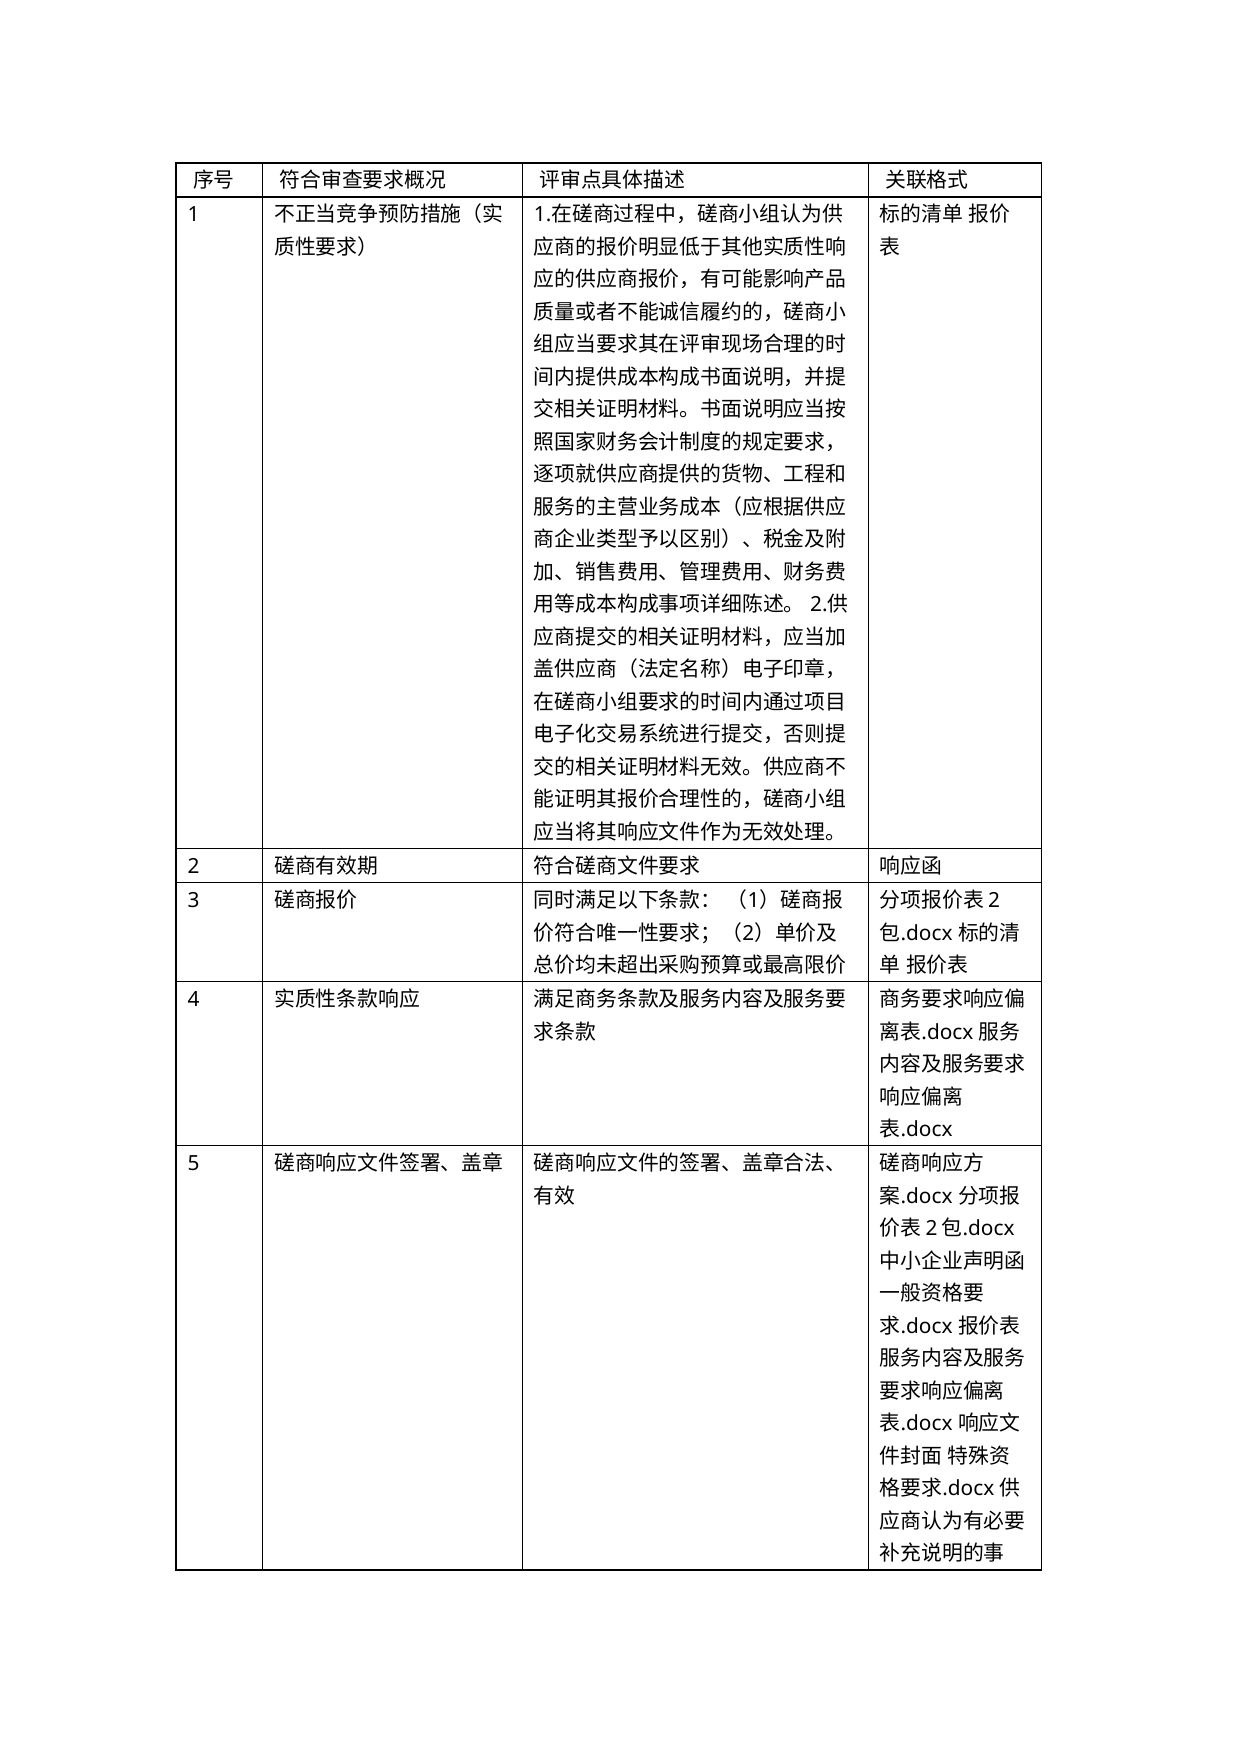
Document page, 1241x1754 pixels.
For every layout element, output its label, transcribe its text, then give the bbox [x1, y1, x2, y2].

table_cell 1.在磋商过程中，磋商小组认为供应商的报价明显低于其他实质性响应的供应商报价，有可能影响产品质量或者不能诚信履约的，磋商小组应当要求其在评审现场合理的时间内提供成本构成书面说明，并提交相关证明材料。书面说明应当按照国家财务会计制度的规定要求，逐项就供应商提供的货物、工程和服务的主营业务成本（应根据供应商企业类型予以区别）、税金及附加、销售费用、管理费用、财务费用等成本构成事项详细陈述。 2.供应商提交的相关证明材料，应当加盖供应商（法定名称）电子印章，在磋商小组要求的时间内通过项目电子化交易系统进行提交，否则提交的相关证明材料无效。供应商不能证明其报价合理性的，磋商小组应当将其响应文件作为无效处理。 [523, 198, 868, 848]
table_cell 商务要求响应偏离表.docx 服务内容及服务要求响应偏离表.docx [869, 982, 1041, 1145]
table_header 评审点具体描述 [523, 164, 868, 196]
table_cell 5 [177, 1146, 262, 1569]
table_cell 满足商务条款及服务内容及服务要求条款 [523, 982, 868, 1145]
table_header 符合审查要求概况 [263, 164, 522, 196]
table_cell 响应函 [869, 849, 1041, 882]
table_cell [869, 1146, 1041, 1569]
table_cell 实质性条款响应 [263, 982, 522, 1145]
table_cell 磋商响应文件签署、盖章 [263, 1146, 522, 1569]
table_cell 3 [177, 883, 262, 981]
table_cell 磋商响应文件的签署、盖章合法、有效 [523, 1146, 868, 1569]
table_cell 磋商报价 [263, 883, 522, 981]
table_cell 4 [177, 982, 262, 1145]
table_cell 2 [177, 849, 262, 882]
table_cell 1 [177, 198, 262, 848]
table_cell 不正当竞争预防措施（实质性要求） [263, 198, 522, 848]
table_cell 磋商有效期 [263, 849, 522, 882]
table_cell 分项报价表2包.docx 标的清单 报价表 [869, 883, 1041, 981]
table_cell 标的清单 报价表 [869, 198, 1041, 848]
table_cell 同时满足以下条款： （1）磋商报价符合唯一性要求；（2）单价及总价均未超出采购预算或最高限价 [523, 883, 868, 981]
table_cell 符合磋商文件要求 [523, 849, 868, 882]
table_header 关联格式 [869, 164, 1041, 196]
table_header 序号 [177, 164, 262, 196]
